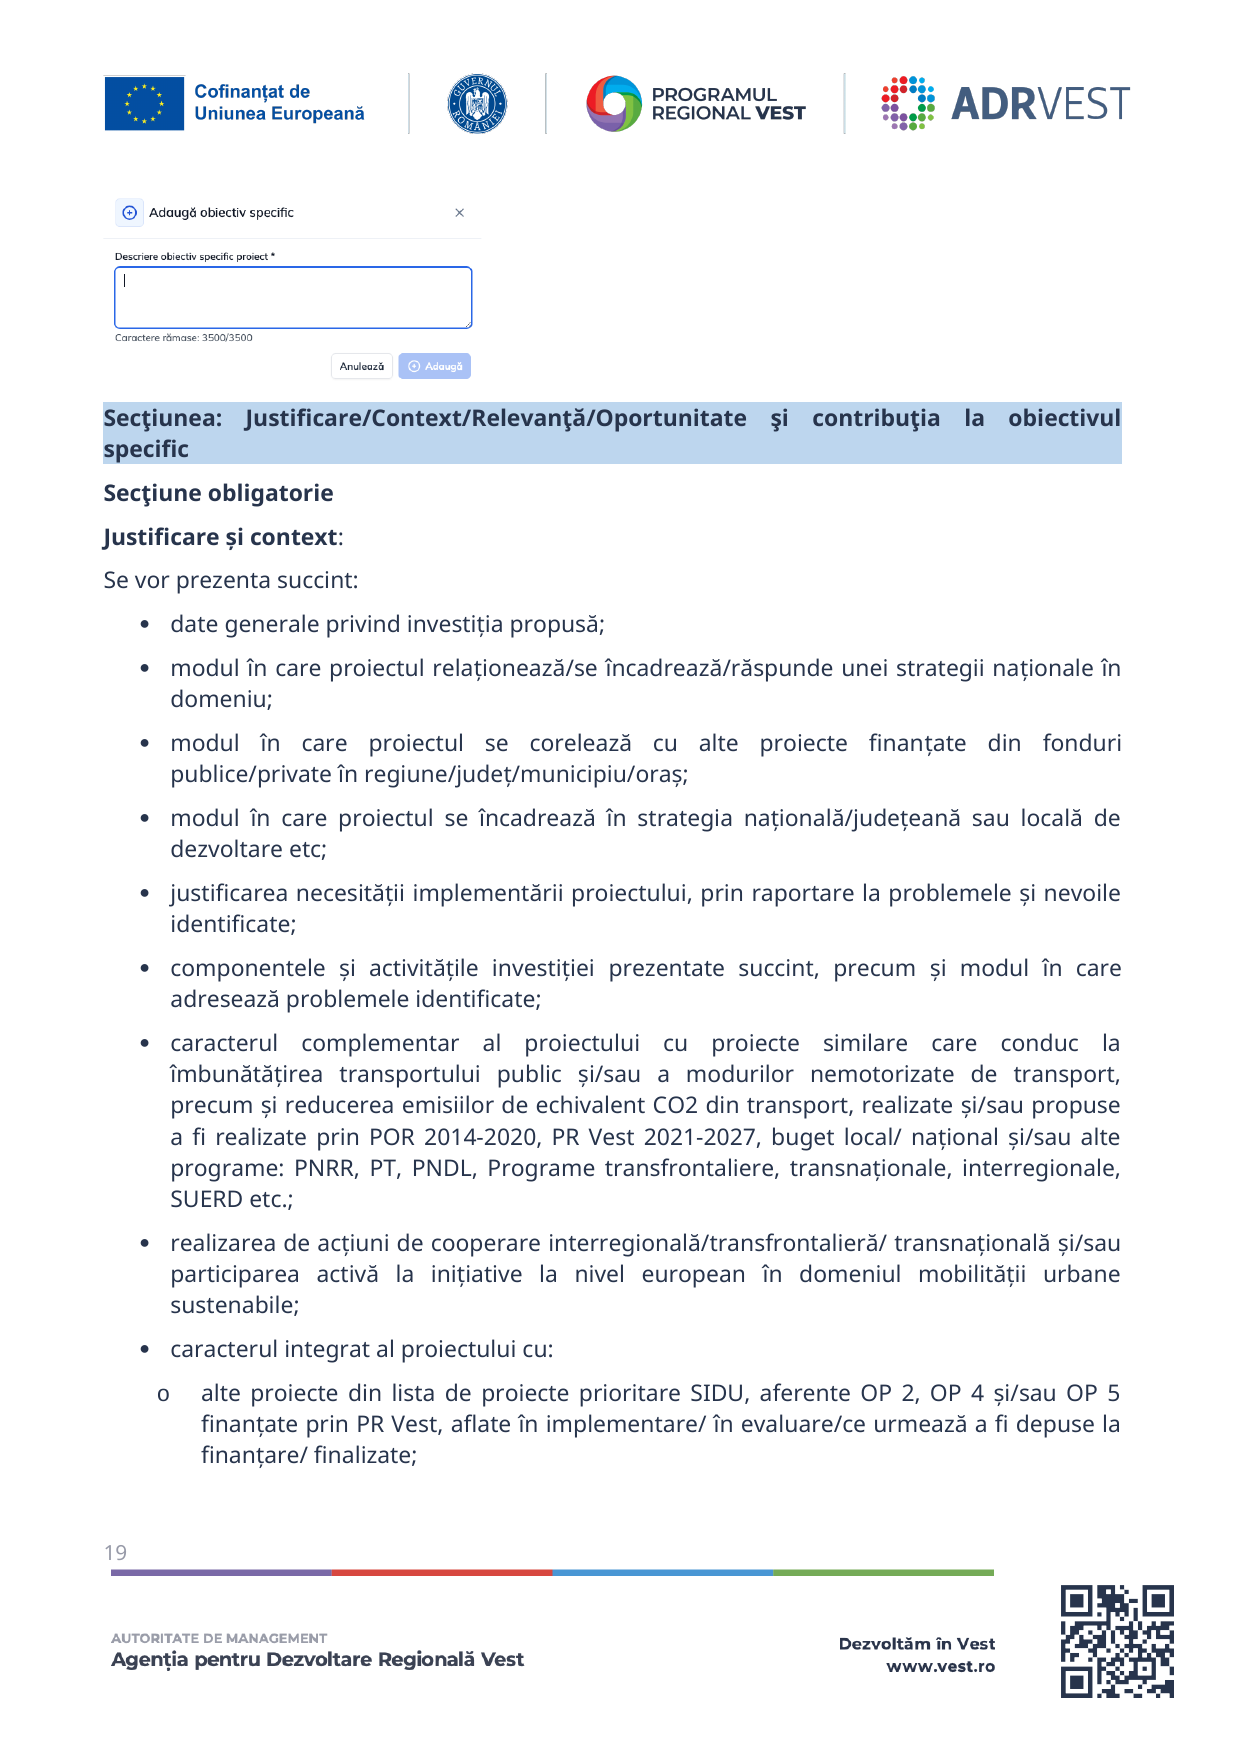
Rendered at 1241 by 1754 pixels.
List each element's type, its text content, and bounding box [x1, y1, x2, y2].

list modul în care proiectul se corelează cu alte proiecte finanţate din fonduri publice/private în regiune/judeţ/municipiu/oraș; [141, 727, 1122, 789]
list date generale privind investiția propusă; [141, 608, 1122, 639]
list modul în care proiectul se încadrează în strategia națională/județeană sau locală de dezvoltare etc; [141, 802, 1122, 864]
list caracterul integrat al proiectului cu: [141, 1333, 1122, 1364]
list componentele și activitățile investiției prezentate succint, precum și modul în care adresează problemele identificate; [141, 952, 1122, 1014]
picture [103, 1566, 1008, 1681]
list modul în care proiectul relaţionează/se încadrează/răspunde unei strategii naţionale în domeniu; [141, 652, 1122, 714]
text Se vor prezenta succint: [103, 564, 1122, 596]
list caracterul complementar al proiectului cu proiecte similare care conduc la îmbunătățirea transportului public și/sau a modurilor nemotorizate de transport, precum și reducerea emisiilor de echivalent CO2 din transport, realizate și/sau propuse a fi realizate prin POR 2014-2020, PR Vest 2021-2027, buget local/ național și/sau alte programe: PNRR, PT, PNDL, Programe transfrontaliere, transnaționale, interregionale, SUERD etc.; [141, 1027, 1122, 1214]
text Justificare și context: [103, 521, 1122, 552]
text Secţiunea: Justificare/Context/Relevanţă/Oportunitate şi contribuţia la obiectivul specific [103, 402, 1122, 464]
picture [103, 191, 482, 390]
list realizarea de acțiuni de cooperare interregională/transfrontalieră/ transnațională și/sau participarea activă la inițiative la nivel european în domeniul mobilității urbane sustenabile; [141, 1227, 1122, 1321]
picture [103, 73, 1131, 134]
list alte proiecte din lista de proiecte prioritare SIDU, aferente OP 2, OP 4 și/sau OP 5 finanțate prin PR Vest, aflate în implementare/ în evaluare/ce urmează a fi depuse la finanţare/ finalizate; [156, 1377, 1122, 1471]
list justificarea necesității implementării proiectului, prin raportare la problemele și nevoile identificate; [141, 877, 1122, 939]
text Secţiune obligatorie [103, 477, 1122, 508]
picture [1052, 1576, 1183, 1707]
